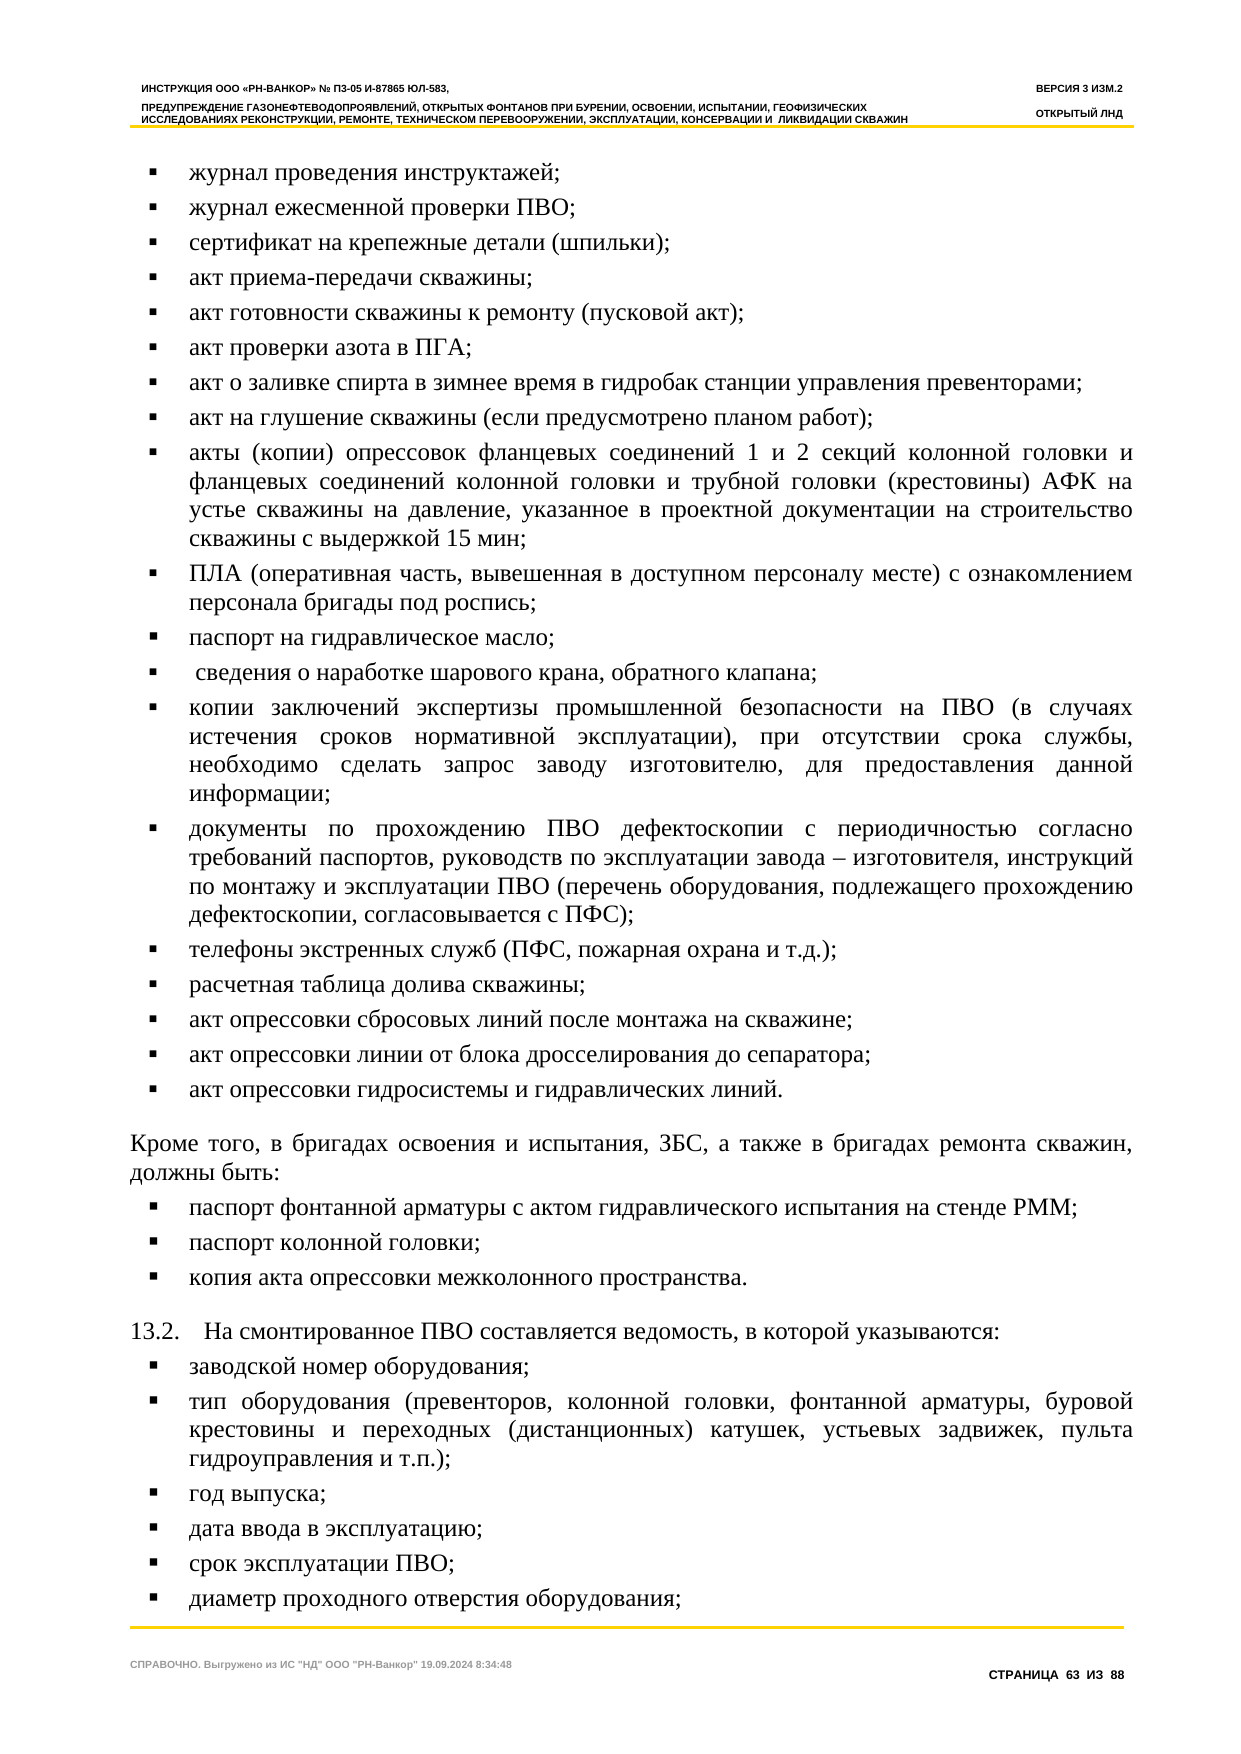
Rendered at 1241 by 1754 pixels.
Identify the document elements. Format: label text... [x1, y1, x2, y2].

list акт опрессовки сбросовых линий после монтажа на скважине; [148, 1004, 1134, 1033]
list срок эксплуатации ПВО; [148, 1548, 1134, 1577]
list акт приема-передачи скважины; [148, 262, 1134, 291]
text Кроме того, в бригадах освоения и испытания, ЗБС, а также в бригадах ремонта скважин, должны быть: [130, 1128, 1134, 1186]
list ПЛА (оперативная часть, вывешенная в доступном персоналу месте) с ознакомлением персонала бригады под роспись; [148, 558, 1134, 616]
list акт опрессовки линии от блока дросселирования до сепаратора; [148, 1039, 1134, 1068]
list сведения о наработке шарового крана, обратного клапана; [148, 657, 1134, 686]
list акт о заливке спирта в зимнее время в гидробак станции управления превенторами; [148, 367, 1134, 396]
list паспорт колонной головки; [148, 1227, 1134, 1256]
list дата ввода в эксплуатацию; [148, 1513, 1134, 1542]
list телефоны экстренных служб (ПФС, пожарная охрана и т.д.); [148, 934, 1134, 963]
list год выпуска; [148, 1478, 1134, 1507]
list документы по прохождению ПВО дефектоскопии с периодичностью согласно требований паспортов, руководств по эксплуатации завода – изготовителя, инструкций по монтажу и эксплуатации ПВО (перечень оборудования, подлежащего прохождению дефектоскопии, согласовывается с ПФС); [148, 813, 1134, 928]
list копия акта опрессовки межколонного пространства. [148, 1262, 1134, 1291]
list расчетная таблица долива скважины; [148, 969, 1134, 998]
list акты (копии) опрессовок фланцевых соединений 1 и 2 секций колонной головки и фланцевых соединений колонной головки и трубной головки (крестовины) АФК на устье скважины на давление, указанное в проектной документации на строительство скважины с выдержкой 15 мин; [148, 437, 1134, 552]
list журнал ежесменной проверки ПВО; [148, 192, 1134, 221]
list акт на глушение скважины (если предусмотрено планом работ); [148, 402, 1134, 431]
list журнал проведения инструктажей; [148, 157, 1134, 186]
list паспорт на гидравлическое масло; [148, 622, 1134, 651]
list На смонтированное ПВО составляется ведомость, в которой указываются: [130, 1316, 1134, 1344]
list акт проверки азота в ПГА; [148, 332, 1134, 361]
list копии заключений экспертизы промышленной безопасности на ПВО (в случаях истечения сроков нормативной эксплуатации), при отсутствии срока службы, необходимо сделать запрос заводу изготовителю, для предоставления данной информации; [148, 692, 1134, 807]
list заводской номер оборудования; [148, 1351, 1134, 1379]
list сертификат на крепежные детали (шпильки); [148, 227, 1134, 256]
list акт опрессовки гидросистемы и гидравлических линий. [148, 1074, 1134, 1103]
list тип оборудования (превенторов, колонной головки, фонтанной арматуры, буровой крестовины и переходных (дистанционных) катушек, устьевых задвижек, пульта гидроуправления и т.п.); [148, 1386, 1134, 1472]
list акт готовности скважины к ремонту (пусковой акт); [148, 297, 1134, 326]
list диаметр проходного отверстия оборудования; [148, 1583, 1134, 1612]
list паспорт фонтанной арматуры с актом гидравлического испытания на стенде РММ; [148, 1192, 1134, 1221]
